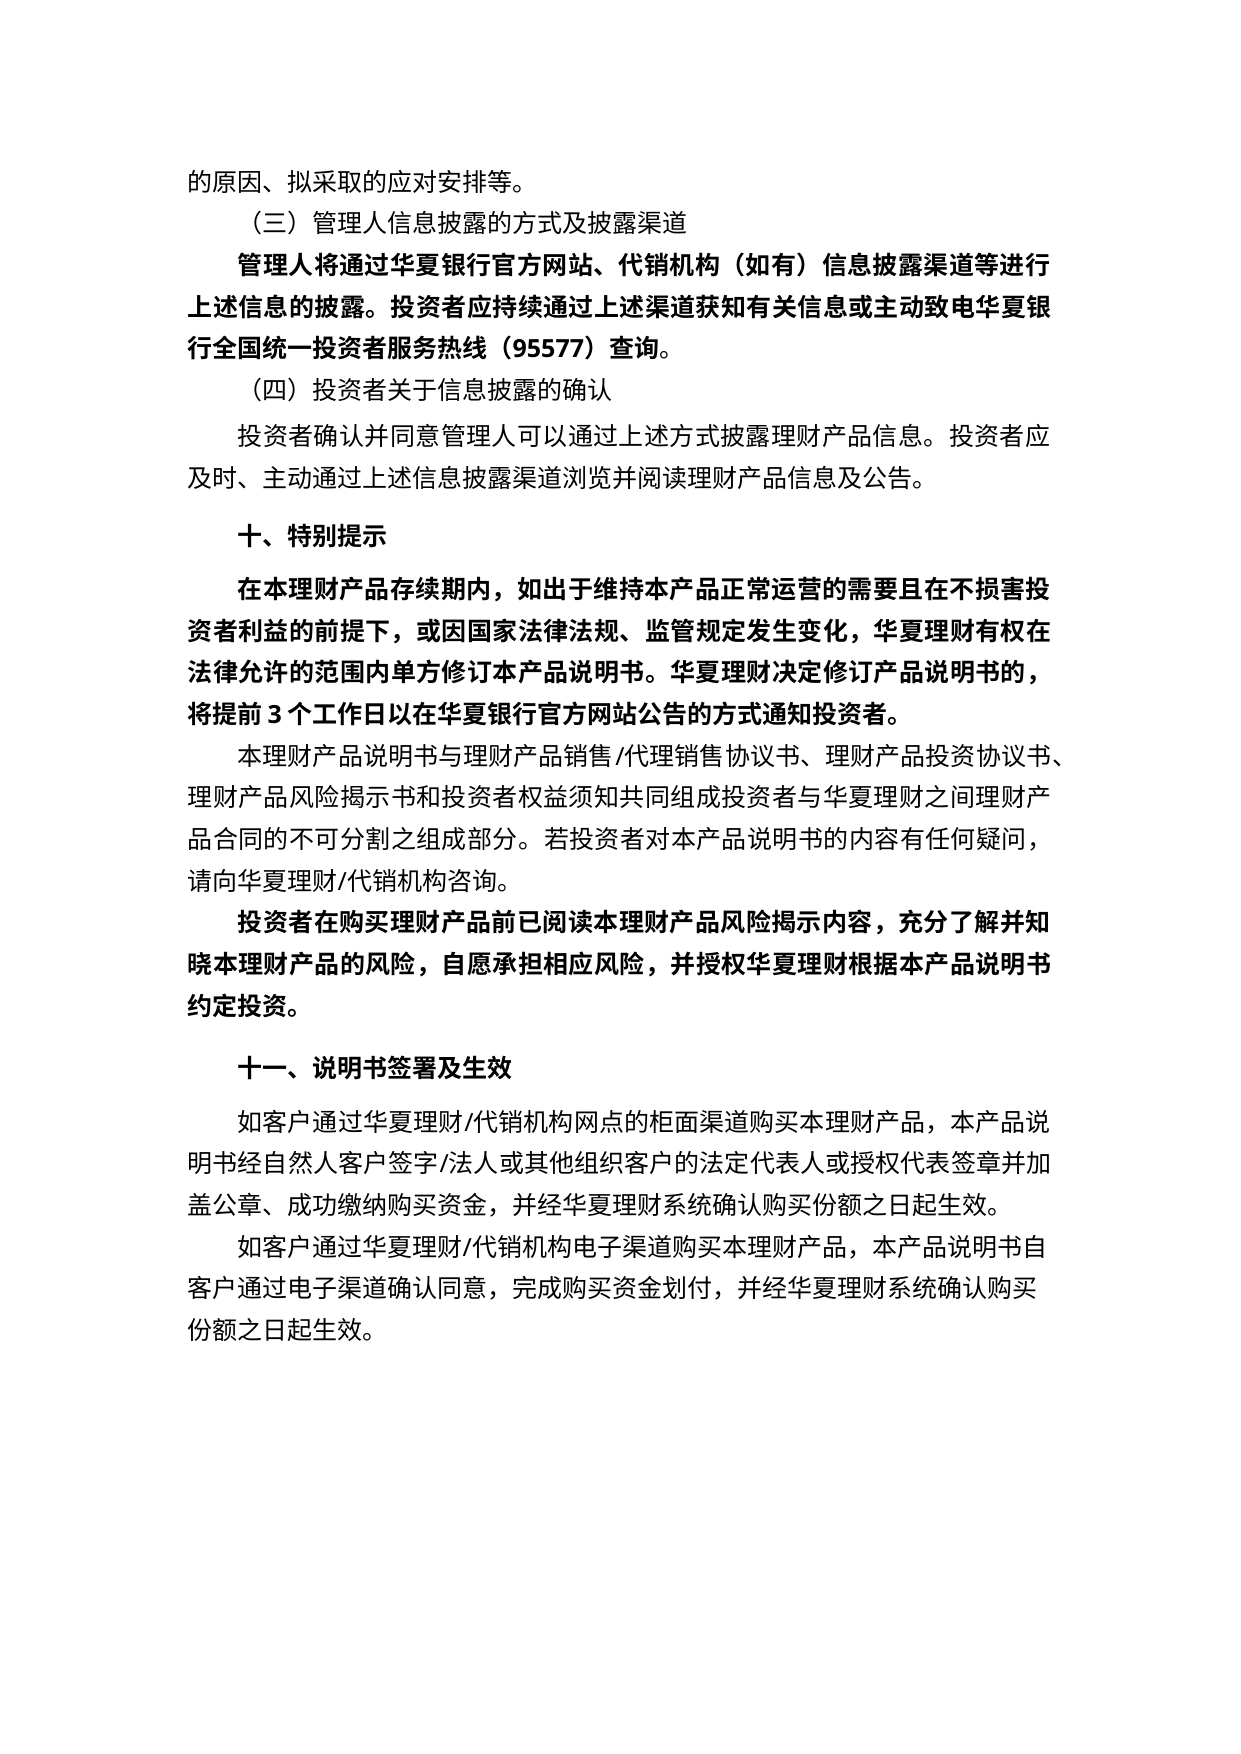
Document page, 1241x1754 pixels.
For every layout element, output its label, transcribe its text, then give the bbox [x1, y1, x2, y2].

text 十、特别提示 [187, 512, 1053, 553]
text 管理人将通过华夏银行官方网站、代销机构（如有）信息披露渠道等进行上述信息的披露。投资者应持续通过上述渠道获知有关信息或主动致电华夏银行全国统一投资者服务热线（95577）查询。 [187, 245, 1053, 365]
text （三）管理人信息披露的方式及披露渠道 [187, 204, 1053, 240]
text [187, 162, 1053, 198]
text 投资者确认并同意管理人可以通过上述方式披露理财产品信息。投资者应及时、主动通过上述信息披露渠道浏览并阅读理财产品信息及公告。 [187, 412, 1053, 495]
text 十一、说明书签署及生效 [187, 1044, 1053, 1086]
text 投资者在购买理财产品前已阅读本理财产品风险揭示内容，充分了解并知晓本理财产品的风险，自愿承担相应风险，并授权华夏理财根据本产品说明书约定投资。 [187, 903, 1053, 1022]
text 本理财产品说明书与理财产品销售/代理销售协议书、理财产品投资协议书、理财产品风险揭示书和投资者权益须知共同组成投资者与华夏理财之间理财产品合同的不可分割之组成部分。若投资者对本产品说明书的内容有任何疑问，请向华夏理财/代销机构咨询。 [187, 736, 1053, 897]
text 在本理财产品存续期内，如出于维持本产品正常运营的需要且在不损害投资者利益的前提下，或因国家法律法规、监管规定发生变化，华夏理财有权在法律允许的范围内单方修订本产品说明书。华夏理财决定修订产品说明书的，将提前3个工作日以在华夏银行官方网站公告的方式通知投资者。 [187, 569, 1053, 731]
text 如客户通过华夏理财/代销机构网点的柜面渠道购买本理财产品，本产品说明书经自然人客户签字/法人或其他组织客户的法定代表人或授权代表签章并加盖公章、成功缴纳购买资金，并经华夏理财系统确认购买份额之日起生效。 [187, 1102, 1053, 1222]
text （四）投资者关于信息披露的确认 [187, 370, 1053, 407]
text 如客户通过华夏理财/代销机构电子渠道购买本理财产品，本产品说明书自客户通过电子渠道确认同意，完成购买资金划付，并经华夏理财系统确认购买份额之日起生效。 [187, 1227, 1053, 1347]
